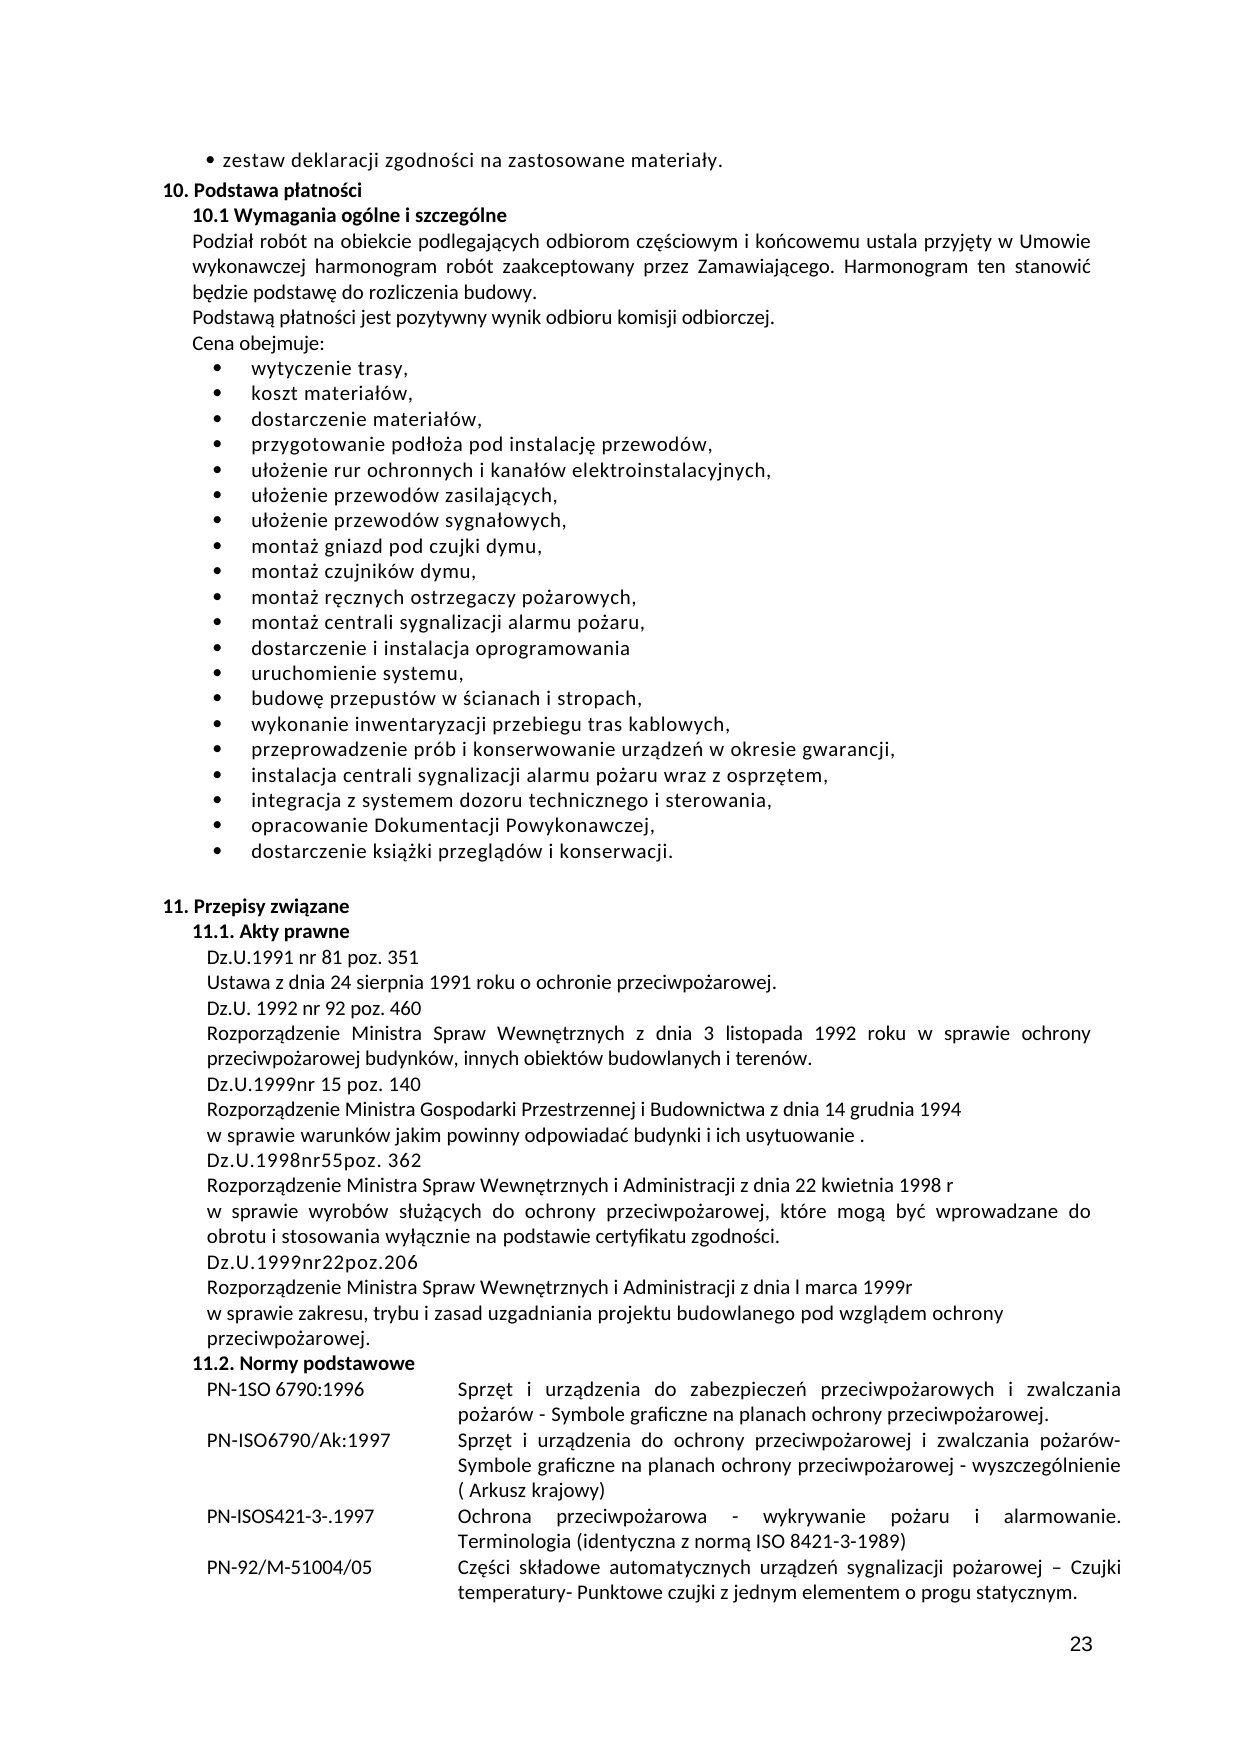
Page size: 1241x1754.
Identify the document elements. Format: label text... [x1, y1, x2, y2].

list integracja z systemem dozoru technicznego i sterowania, [213, 787, 1093, 813]
text 11.2. Normy podstawowe [192, 1351, 1093, 1376]
subtitle Dz.U.1991 nr 81 poz. 351 [207, 944, 1093, 969]
list montaż ręcznych ostrzegaczy pożarowych, [213, 584, 1093, 609]
text przeciwpożarowej. [207, 1325, 1093, 1351]
text w sprawie warunków jakim powinny odpowiadać budynki i ich usytuowanie . [207, 1122, 1093, 1147]
text w sprawie wyrobów służących do ochrony przeciwpożarowej, które mogą być wprowadzane do obrotu i stosowania wyłącznie na podstawie certyfikatu zgodności. [207, 1198, 1093, 1249]
text PN-ISOS421-3-.1997 Ochrona przeciwpożarowa - wykrywanie pożaru i alarmowanie. Terminologia (identyczna z normą ISO 8421-3-1989) [207, 1503, 1123, 1554]
list montaż centrali sygnalizacji alarmu pożaru, [213, 609, 1093, 635]
text PN-1SO 6790:1996 Sprzęt i urządzenia do zabezpieczeń przeciwpożarowych i zwalczania pożarów - Symbole graficzne na planach ochrony przeciwpożarowej. [207, 1376, 1123, 1427]
list montaż czujników dymu, [213, 558, 1093, 584]
list ułożenie rur ochronnych i kanałów elektroinstalacyjnych, [213, 457, 1093, 482]
subtitle 11. Przepisy związane [162, 893, 1093, 918]
text PN-ISO6790/Ak:1997 Sprzęt i urządzenia do ochrony przeciwpożarowej i zwalczania pożarów- Symbole graficzne na planach ochrony przeciwpożarowej - wyszczególnienie ( Arkusz krajowy) [207, 1427, 1123, 1503]
list ułożenie przewodów zasilających, [213, 482, 1093, 508]
list dostarczenie książki przeglądów i konserwacji. [213, 838, 1093, 863]
subtitle 10. Podstawa płatności [162, 177, 1093, 203]
text Ustawa z dnia 24 sierpnia 1991 roku o ochronie przeciwpożarowej. [207, 969, 1093, 995]
subtitle Dz.U. 1992 nr 92 poz. 460 [207, 995, 1093, 1020]
subtitle Dz.U.1999nr 15 poz. 140 [207, 1071, 1093, 1096]
text w sprawie zakresu, trybu i zasad uzgadniania projektu budowlanego pod wzglądem ochrony [207, 1300, 1093, 1325]
text Podstawą płatności jest pozytywny wynik odbioru komisji odbiorczej. [192, 304, 1085, 330]
text Rozporządzenie Ministra Spraw Wewnętrznych z dnia 3 listopada 1992 roku w sprawie ochrony przeciwpożarowej budynków, innych obiektów budowlanych i terenów. [207, 1020, 1093, 1071]
list uruchomienie systemu, [213, 660, 1093, 686]
text Cena obejmuje: [192, 330, 1093, 355]
text PN-92/M-51004/05 Części składowe automatycznych urządzeń sygnalizacji pożarowej – Czujki temperatury- Punktowe czujki z jednym elementem o progu statycznym. [207, 1554, 1123, 1605]
list przygotowanie podłoża pod instalację przewodów, [213, 431, 1093, 457]
text Podział robót na obiekcie podlegających odbiorom częściowym i końcowemu ustala przyjęty w Umowie wykonawczej harmonogram robót zaakceptowany przez Zamawiającego. Harmonogram ten stanowić będzie podstawę do rozliczenia budowy. [192, 228, 1093, 304]
subtitle Dz.U.1999nr22poz.206 [207, 1249, 1093, 1274]
text Rozporządzenie Ministra Spraw Wewnętrznych i Administracji z dnia l marca 1999r [207, 1274, 1093, 1300]
list wytyczenie trasy, [213, 355, 1093, 381]
list dostarczenie materiałów, [213, 406, 1093, 431]
subtitle Dz.U.1998nr55poz. 362 [207, 1147, 1093, 1173]
list koszt materiałów, [213, 381, 1093, 406]
list ułożenie przewodów sygnałowych, [213, 508, 1093, 533]
text 10.1 Wymagania ogólne i szczególne [192, 203, 1093, 228]
list montaż gniazd pod czujki dymu, [213, 533, 1093, 558]
list zestaw deklaracji zgodności na zastosowane materiały. [207, 148, 1093, 173]
text Rozporządzenie Ministra Spraw Wewnętrznych i Administracji z dnia 22 kwietnia 1998 r [207, 1173, 1093, 1198]
text Rozporządzenie Ministra Gospodarki Przestrzennej i Budownictwa z dnia 14 grudnia 1994 [207, 1096, 1093, 1122]
list instalacja centrali sygnalizacji alarmu pożaru wraz z osprzętem, [213, 762, 1093, 787]
list dostarczenie i instalacja oprogramowania [213, 635, 1093, 660]
list przeprowadzenie prób i konserwowanie urządzeń w okresie gwarancji, [213, 736, 1093, 762]
list budowę przepustów w ścianach i stropach, [213, 686, 1093, 711]
text 11.1. Akty prawne [192, 918, 1093, 944]
list opracowanie Dokumentacji Powykonawczej, [213, 813, 1093, 838]
list wykonanie inwentaryzacji przebiegu tras kablowych, [213, 711, 1093, 736]
